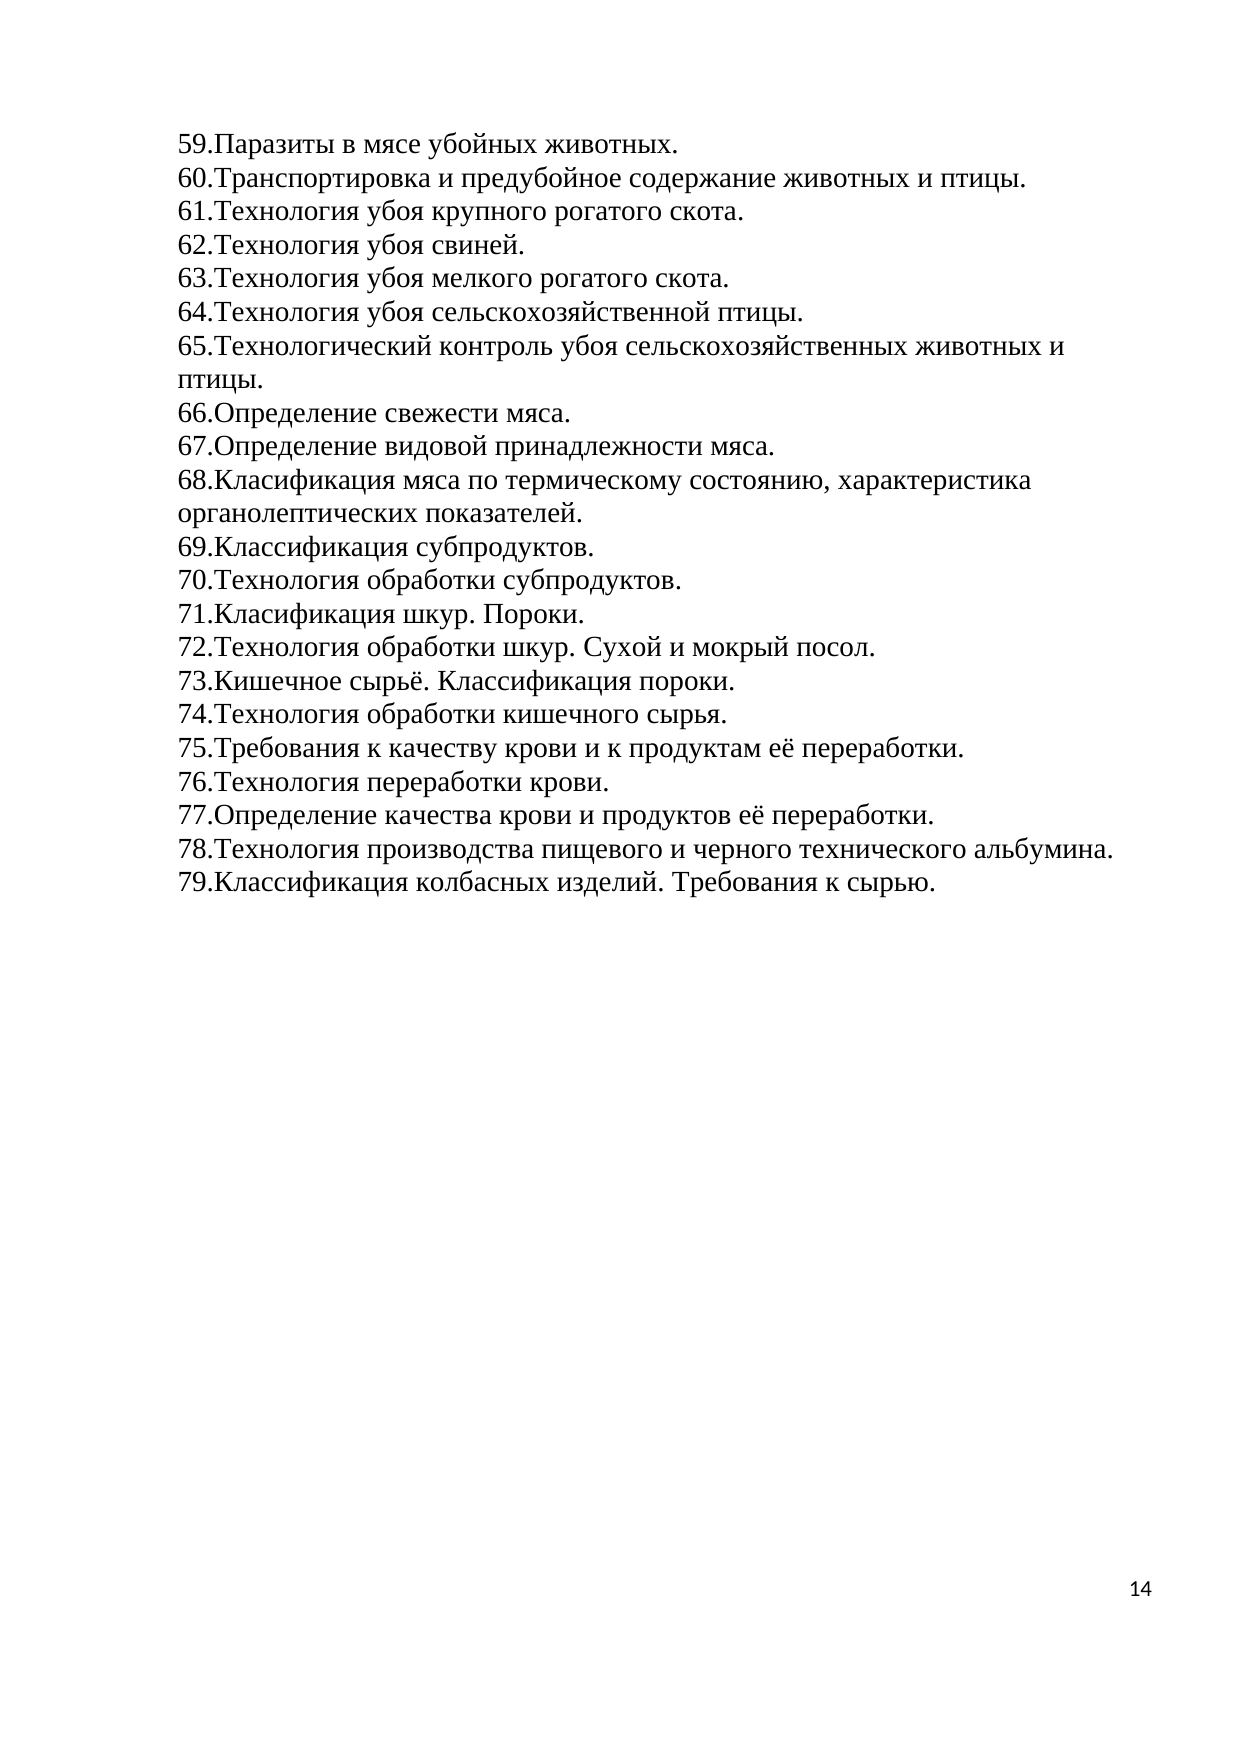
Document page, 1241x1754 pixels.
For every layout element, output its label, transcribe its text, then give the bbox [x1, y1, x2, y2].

text 64.Технология убоя сельскохозяйственной птицы. [177, 294, 1152, 328]
text 77.Определение качества крови и продуктов её переработки. [177, 797, 1152, 831]
text 63.Технология убоя мелкого рогатого скота. [177, 261, 1152, 294]
text 72.Технология обработки шкур. Сухой и мокрый посол. [177, 629, 1152, 663]
text 76.Технология переработки крови. [177, 764, 1152, 797]
text 78.Технология производства пищевого и черного технического альбумина. [177, 831, 1152, 864]
text 75.Требования к качеству крови и к продуктам её переработки. [177, 730, 1152, 764]
text 60.Транспортировка и предубойное содержание животных и птицы. [177, 160, 1152, 193]
text 67.Определение видовой принадлежности мяса. [177, 428, 1152, 462]
text 61.Технология убоя крупного рогатого скота. [177, 193, 1152, 227]
text 73.Кишечное сырьё. Классификация пороки. [177, 663, 1152, 697]
text 65.Технологический контроль убоя сельскохозяйственных животных и птицы. [177, 328, 1152, 395]
text 66.Определение свежести мяса. [177, 395, 1152, 428]
text 79.Классификация колбасных изделий. Требования к сырью. [177, 864, 1152, 898]
text 59.Паразиты в мясе убойных животных. [177, 126, 1152, 160]
text 68.Класификация мяса по термическому состоянию, характеристика органолептических показателей. [177, 462, 1152, 529]
text 70.Технология обработки субпродуктов. [177, 562, 1152, 596]
text 62.Технология убоя свиней. [177, 227, 1152, 261]
text 74.Технология обработки кишечного сырья. [177, 697, 1152, 730]
text 69.Классификация субпродуктов. [177, 529, 1152, 562]
text 71.Класификация шкур. Пороки. [177, 596, 1152, 629]
